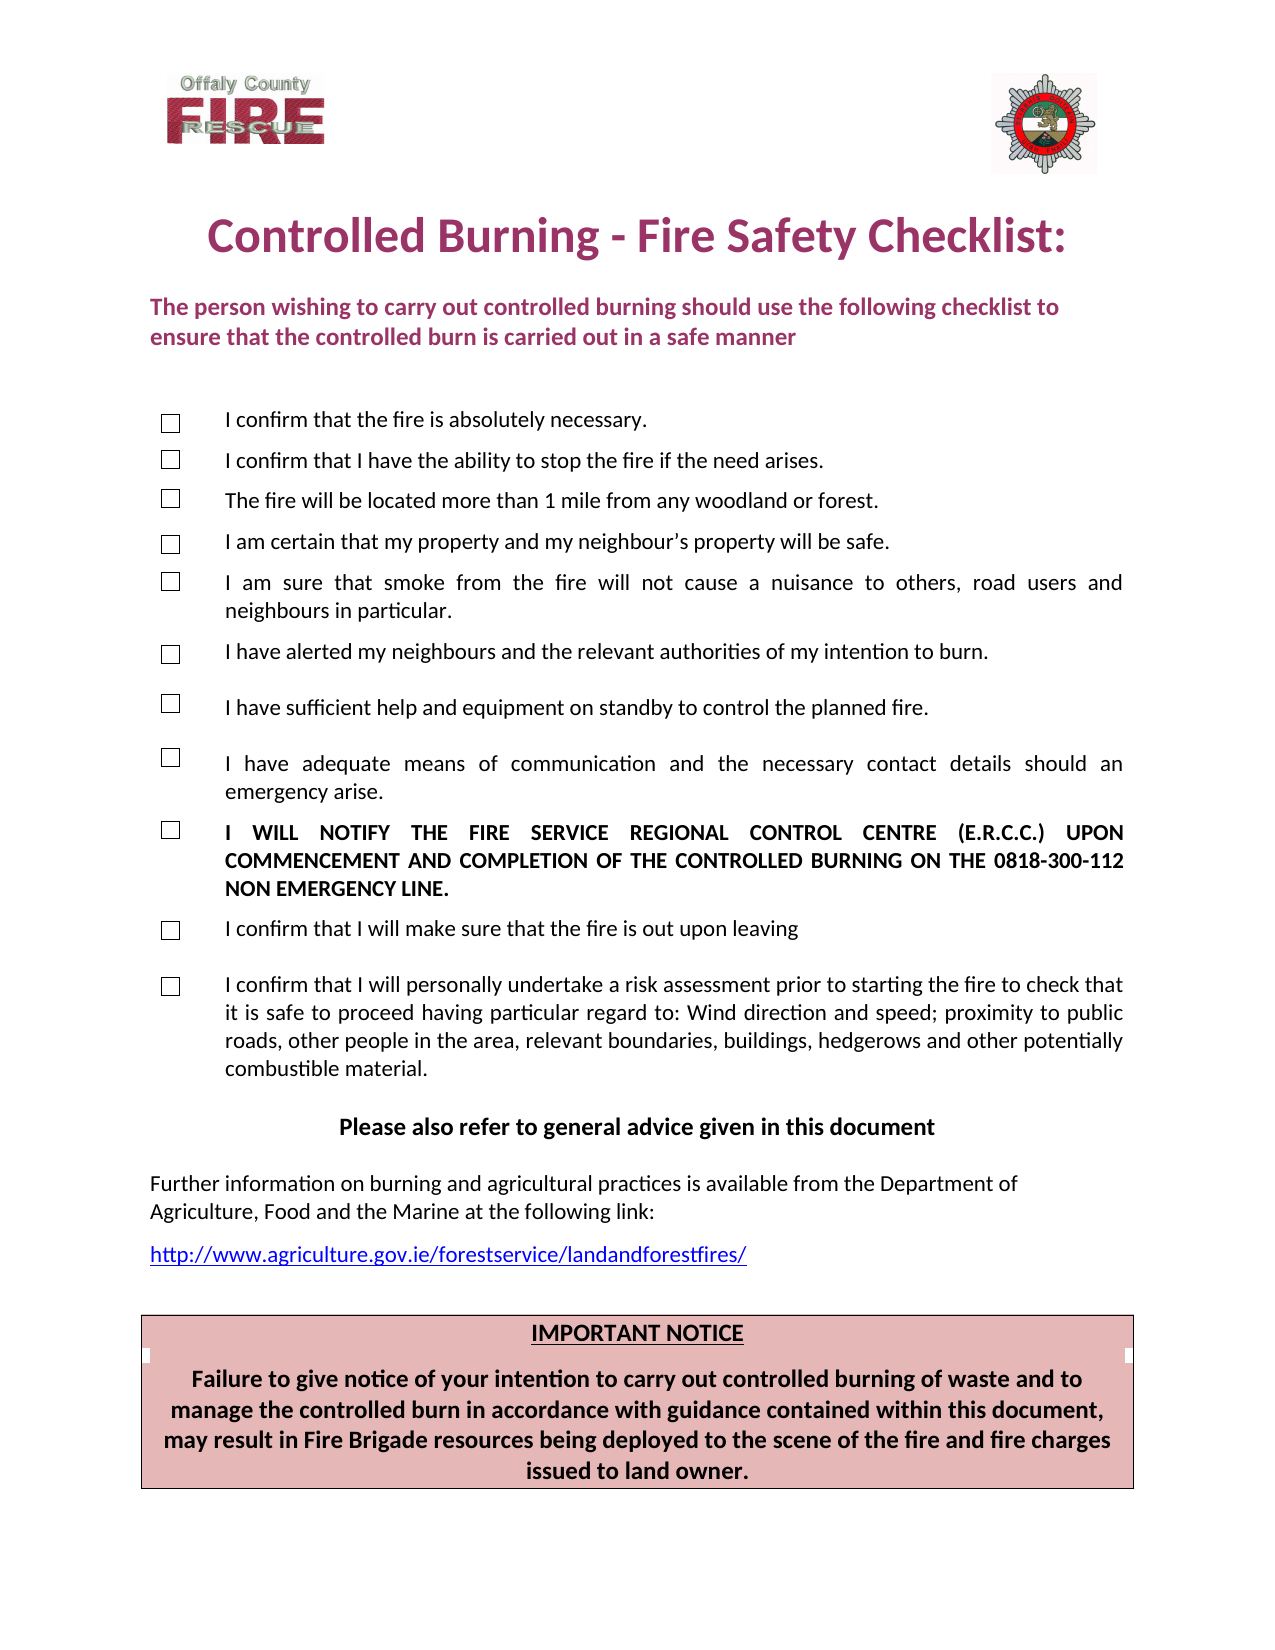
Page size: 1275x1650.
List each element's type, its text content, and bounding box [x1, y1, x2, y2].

text The person wishing to carry out controlled burning should use the following checklist to ensure that the controlled burn is carried out in a safe manner [150, 291, 1125, 352]
text I confirm that I will make sure that the fire is out upon leaving [150, 914, 1125, 942]
text Controlled Burning - Fire Safety Checklist: [150, 204, 1125, 265]
text I am sure that smoke from the fire will not cause a nuisance to others, road users and neighbours in particular. [225, 568, 1125, 624]
text I WILL NOTIFY THE FIRE SERVICE REGIONAL CONTROL CENTRE (E.R.C.C.) UPON COMMENCEMENT AND COMPLETION OF THE CONTROLLED BURNING ON THE 0818-300-112 NON EMERGENCY LINE. [150, 818, 1125, 902]
text Please also refer to general advice given in this document [150, 1111, 1125, 1141]
text I confirm that I will personally undertake a risk assessment prior to starting the fire to check that it is safe to proceed having particular regard to: Wind direction and speed; proximity to public roads, other people in the area, relevant boundaries, buildings, hedgerows and other potentially combustible material. [150, 971, 1125, 1083]
text I am certain that my property and my neighbour’s property will be safe. [150, 527, 1125, 555]
picture [991, 73, 1098, 174]
text I have adequate means of communication and the necessary contact details should an emergency arise. [225, 749, 1125, 805]
text Further information on burning and agricultural practices is available from the Department of Agriculture, Food and the Marine at the following link: [150, 1169, 1125, 1225]
text Failure to give notice of your intention to carry out controlled burning of waste and to manage the controlled burn in accordance with guidance contained within this document, may result in Fire Brigade resources being deployed to the scene of the fire and fire charges issued to land owner. [142, 1360, 1133, 1488]
text I confirm that the fire is absolutely necessary. [150, 405, 1125, 433]
text The fire will be located more than 1 mile from any woodland or forest. [150, 487, 1125, 515]
text http://www.agriculture.gov.ie/forestservice/landandforestfires/ [150, 1241, 1125, 1268]
text I have alerted my neighbours and the relevant authorities of my intention to burn. [225, 637, 1125, 665]
text I confirm that I have the ability to stop the fire if the need arises. [150, 446, 1125, 474]
text I have sufficient help and equipment on standby to control the planned fire. [225, 693, 1125, 721]
picture [166, 73, 325, 145]
text IMPORTANT NOTICE [142, 1316, 1133, 1348]
